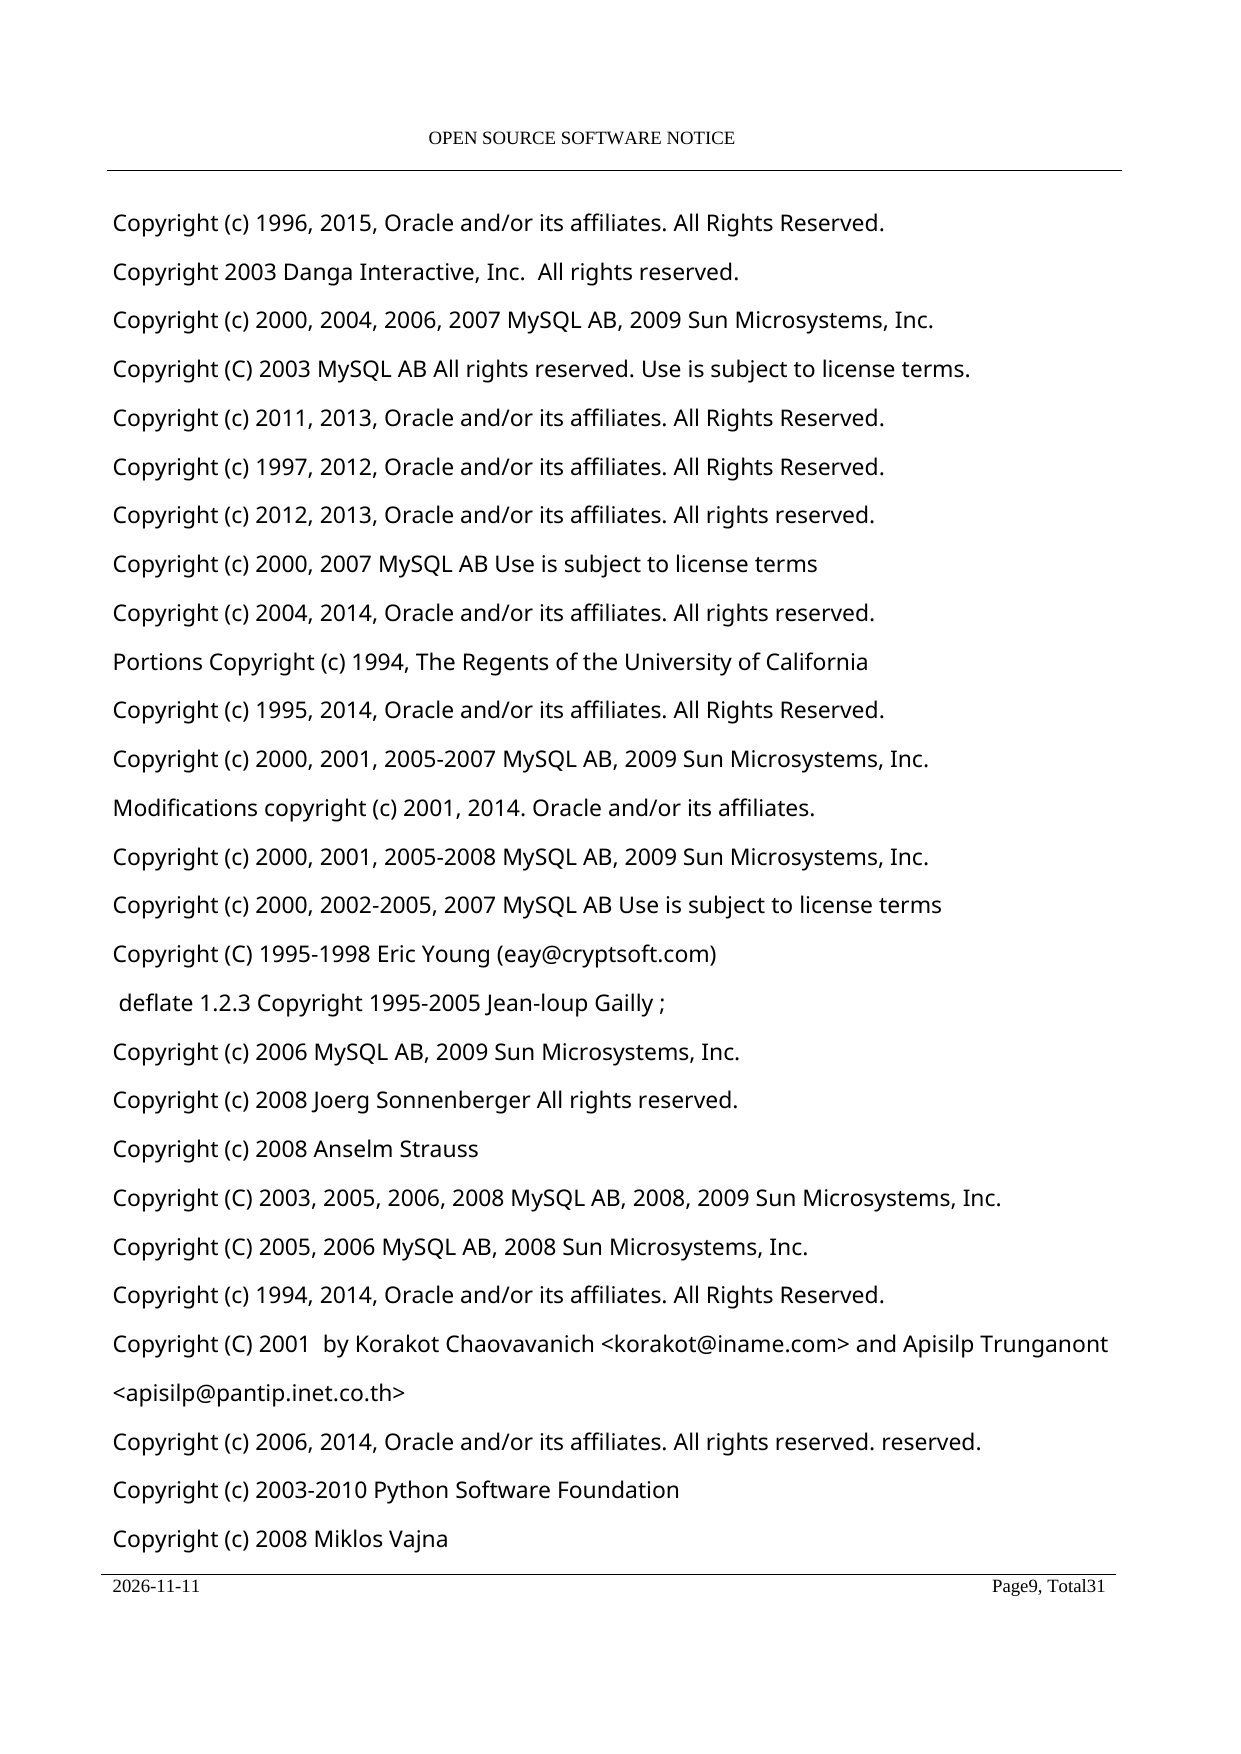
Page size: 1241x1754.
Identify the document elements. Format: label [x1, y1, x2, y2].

text [112, 206, 1128, 1555]
